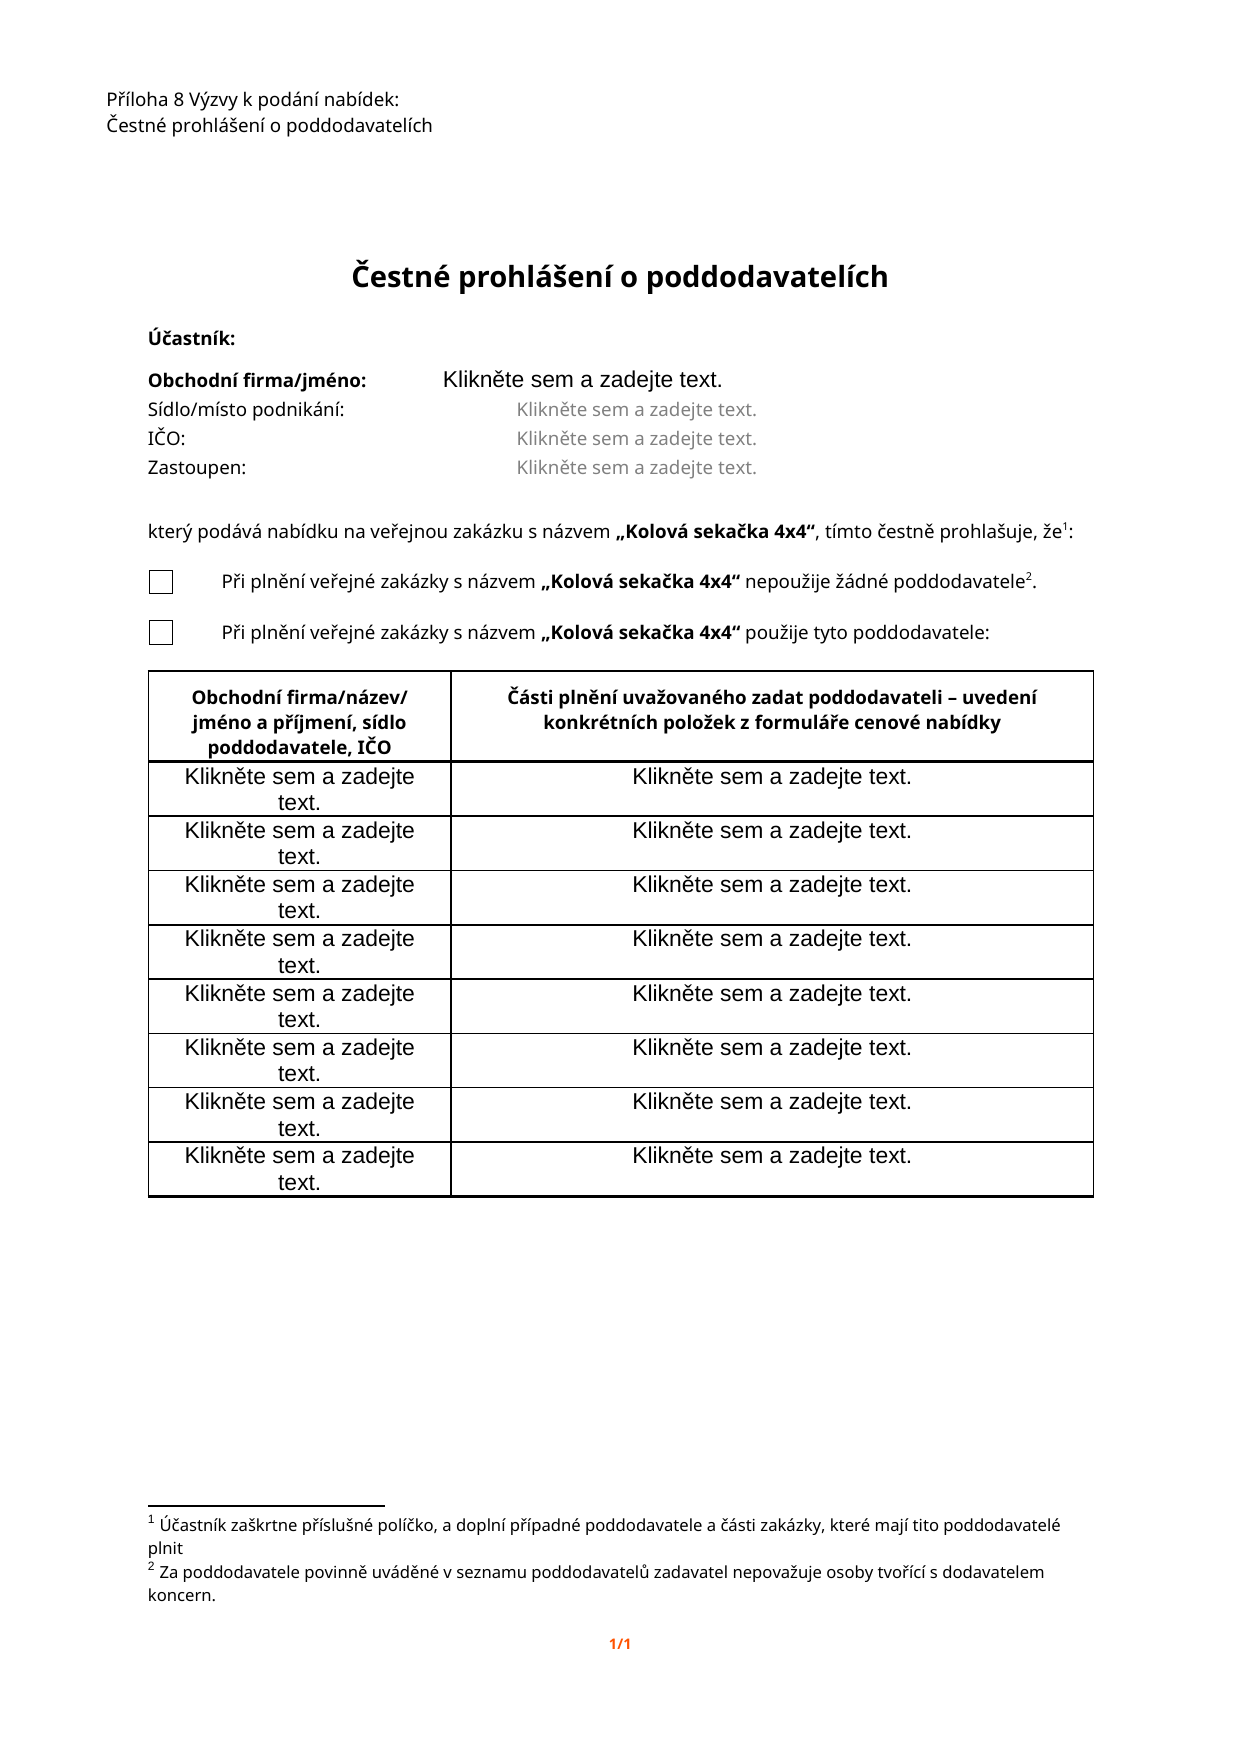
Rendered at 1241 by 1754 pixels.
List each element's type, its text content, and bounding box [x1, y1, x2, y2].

text Při plnění veřejné zakázky s názvem „Kolová sekačka 4x4“ nepoužije žádné poddodavatele. [148, 569, 1093, 594]
table_header Části plnění uvažovaného zadat poddodavateli – uvedení konkrétních položek z formuláře cenové nabídky [452, 672, 1093, 759]
text Sídlo/místo podnikání: [148, 393, 1093, 422]
text Obchodní firma/jméno: [148, 364, 1093, 393]
text Účastník: [148, 321, 1093, 352]
title Čestné prohlášení o poddodavatelích [148, 256, 1093, 296]
text Při plnění veřejné zakázky s názvem „Kolová sekačka 4x4“ použije tyto poddodavatele: [148, 619, 1093, 645]
text IČO: [148, 422, 1093, 451]
text který podává nabídku na veřejnou zakázku s názvem „Kolová sekačka 4x4“, tímto čestně prohlašuje, že: [148, 518, 1093, 544]
text Zastoupen: [148, 451, 1093, 480]
table_header Obchodní firma/název/ jméno a příjmení, sídlo poddodavatele, IČO [149, 672, 450, 759]
